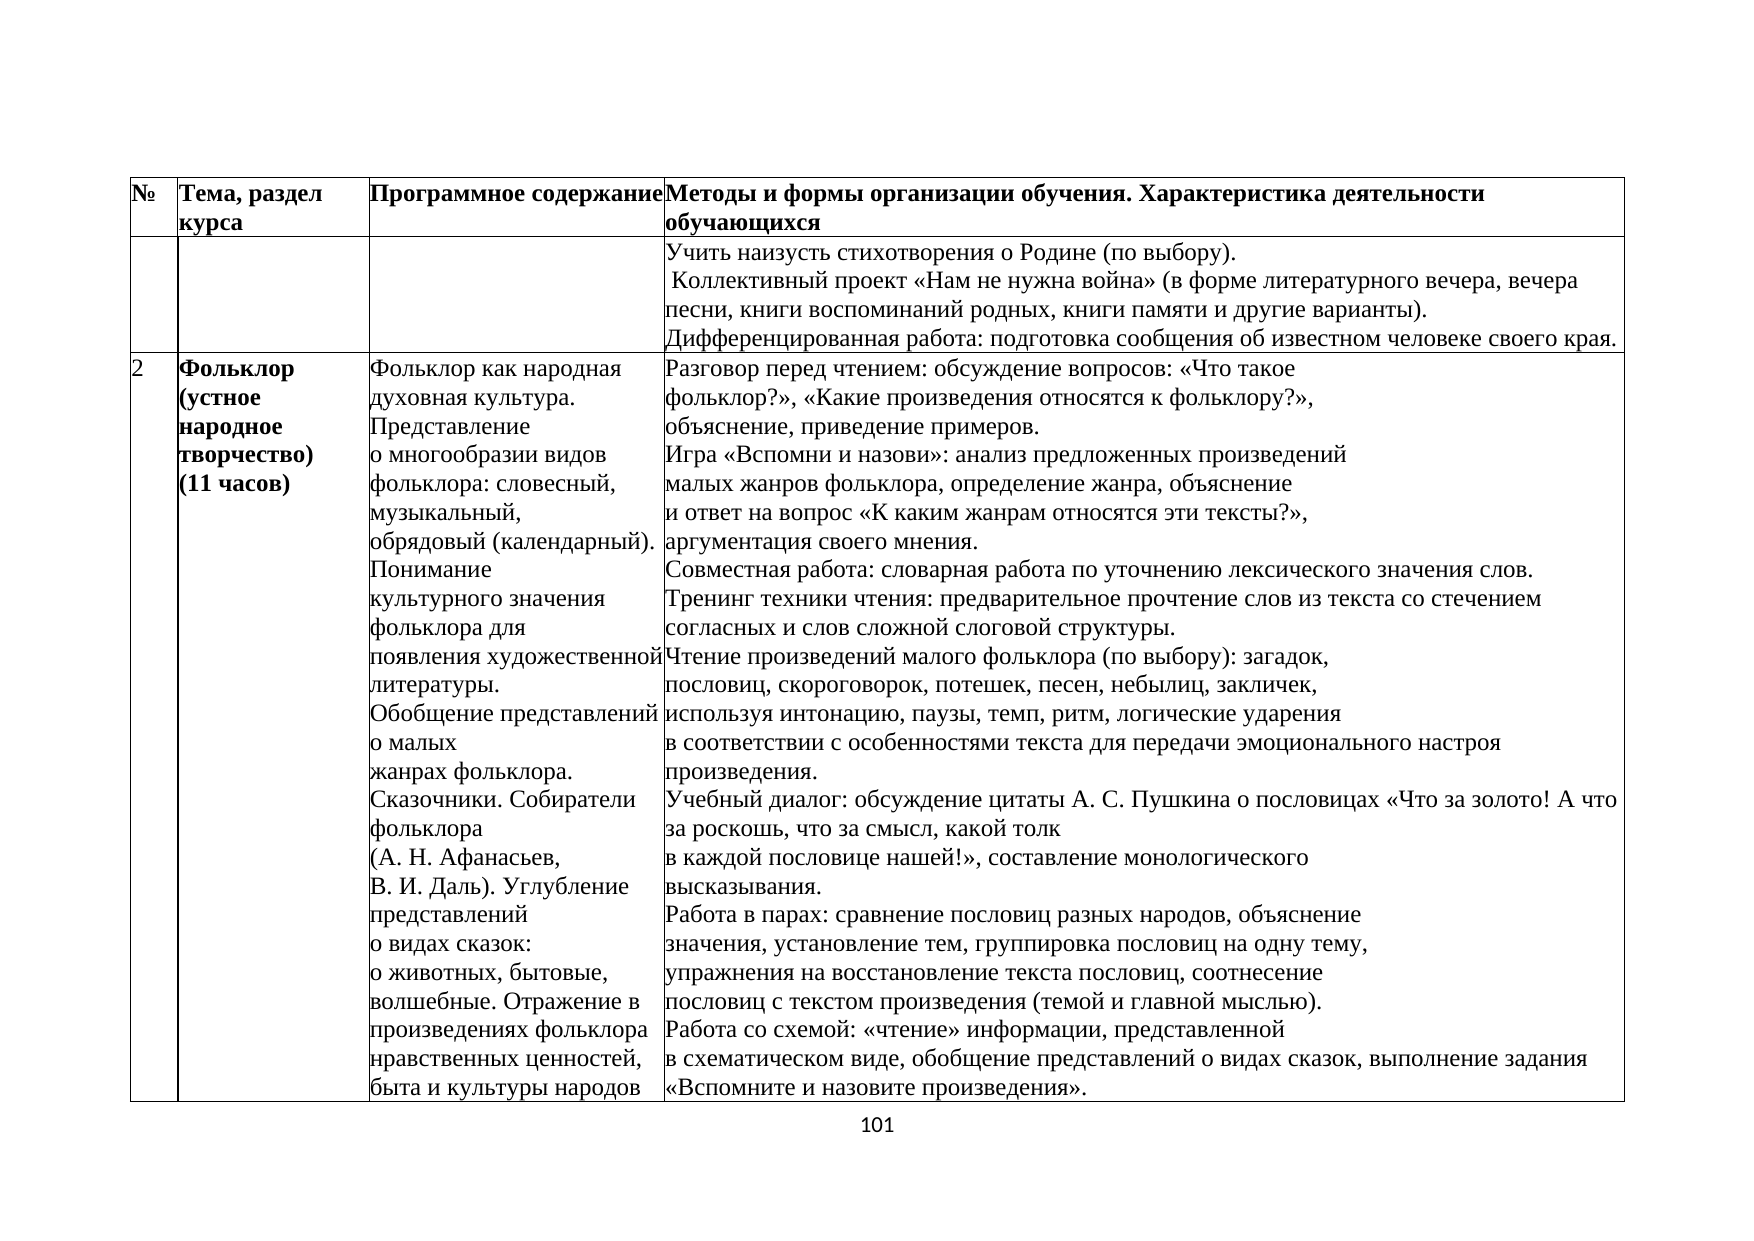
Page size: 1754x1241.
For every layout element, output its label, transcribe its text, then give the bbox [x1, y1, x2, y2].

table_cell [665, 353, 1624, 1101]
table_header Методы и формы организации обучения. Характеристика деятельности обучающихся [665, 178, 1624, 236]
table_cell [179, 353, 369, 1101]
table_header № [131, 178, 177, 236]
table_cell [179, 237, 369, 352]
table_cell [370, 353, 664, 1101]
table_cell 2 [131, 353, 177, 1101]
table_header Тема, раздел курса [178, 178, 369, 236]
table_cell 1 [131, 237, 177, 352]
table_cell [370, 237, 664, 352]
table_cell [665, 237, 1624, 352]
table_header Программное содержание [370, 178, 664, 236]
